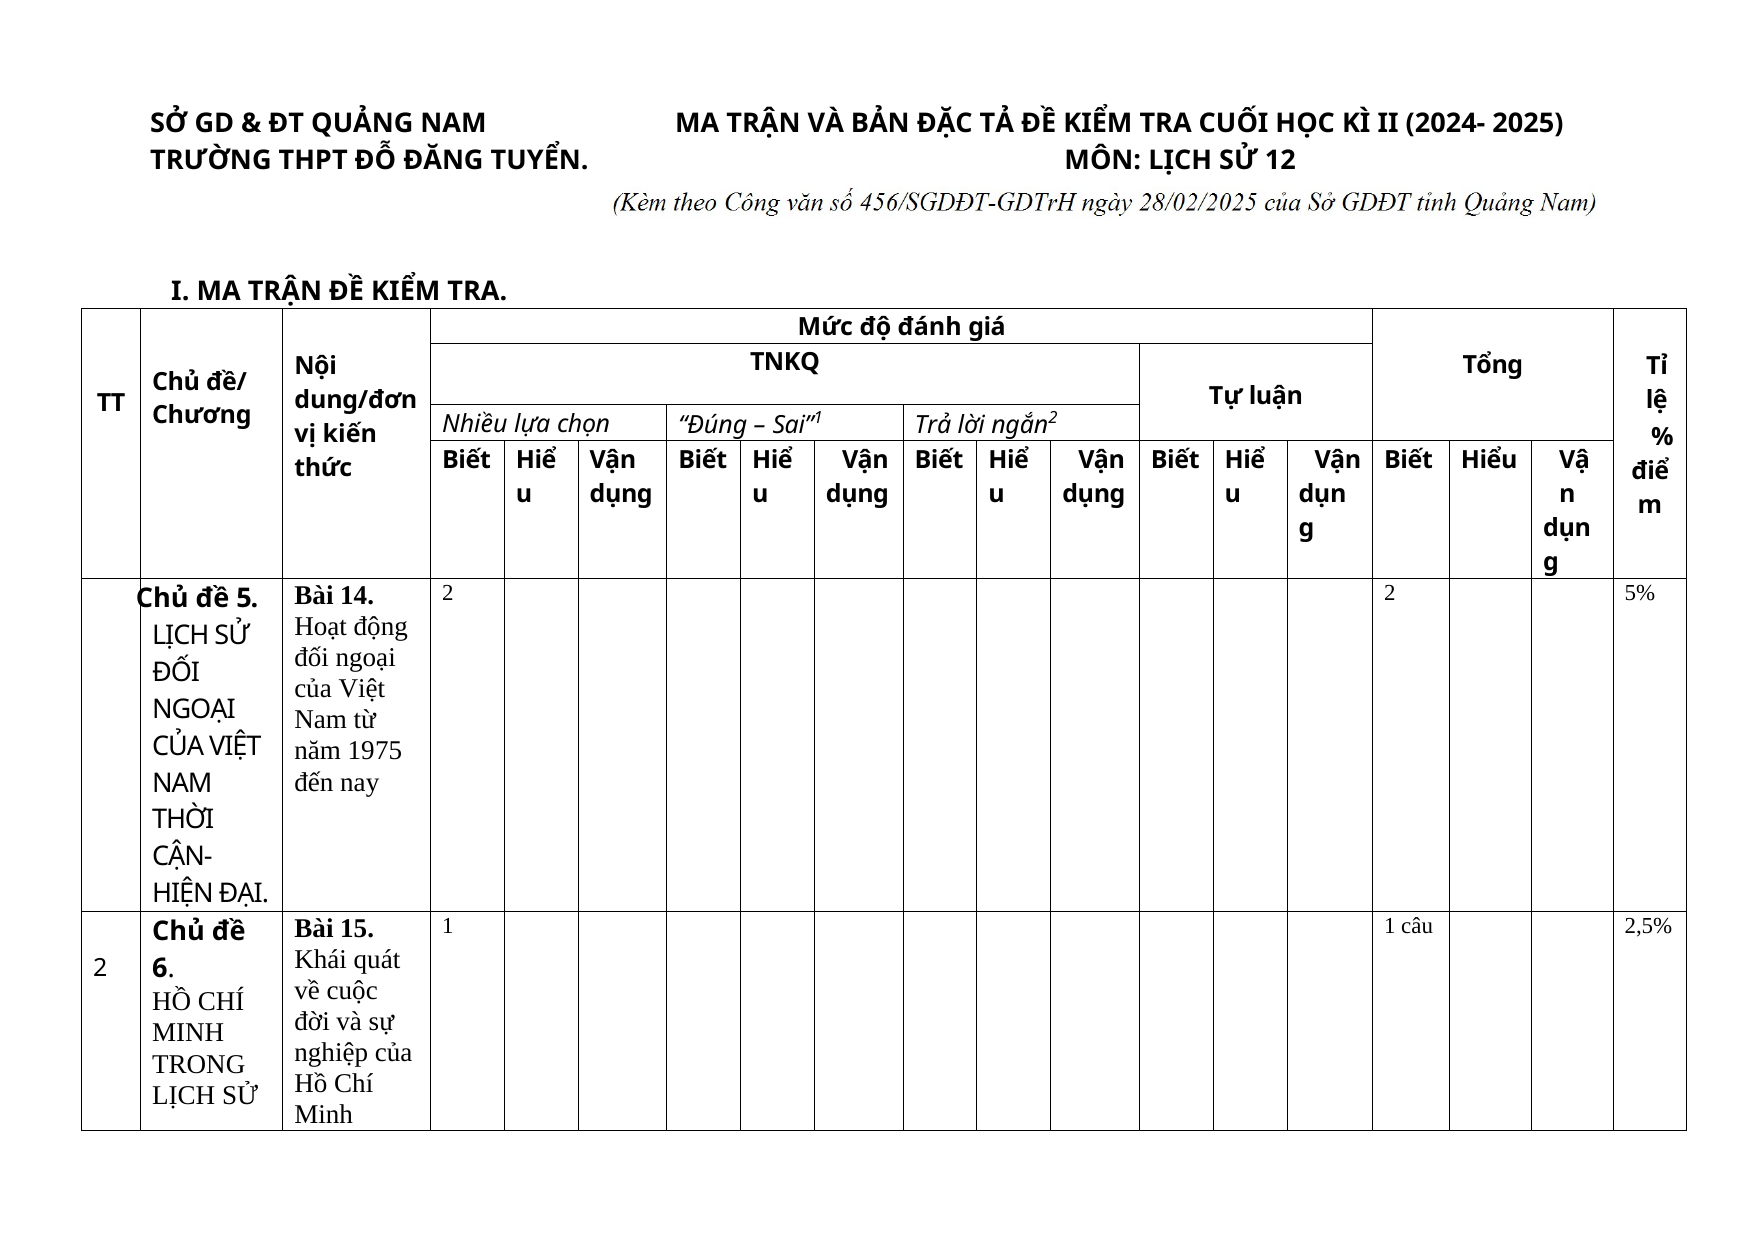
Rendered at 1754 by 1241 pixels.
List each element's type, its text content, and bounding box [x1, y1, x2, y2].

table_cell [1532, 912, 1613, 1130]
table_header Tỉ lệ % điểm [1614, 309, 1686, 578]
table_cell 5% [1614, 579, 1686, 911]
table_cell TNKQ [431, 344, 1139, 404]
table_cell Biết [1373, 441, 1449, 578]
table_cell [904, 579, 976, 911]
table_cell 2,5% [1614, 912, 1686, 1130]
table_cell [667, 579, 740, 911]
table_header Mức độ đánh giá [431, 309, 1372, 343]
table_cell [815, 579, 903, 911]
table_cell 1 [431, 912, 504, 1130]
table_cell [579, 912, 666, 1130]
table_cell Vận dụng [579, 441, 666, 578]
table_cell 2 [431, 579, 504, 911]
table_cell [579, 579, 666, 911]
table_cell Vận dụng [815, 441, 903, 578]
table_cell [741, 912, 814, 1130]
table_cell Hiểu [977, 441, 1050, 578]
table_cell Hiểu [505, 441, 578, 578]
table_cell Biết [1140, 441, 1213, 578]
table_cell [977, 912, 1050, 1130]
table_cell [1288, 579, 1372, 911]
table_cell [1214, 579, 1287, 911]
table_cell Hiểu [1214, 441, 1287, 578]
table_cell [1532, 579, 1613, 911]
table_cell [1140, 912, 1213, 1130]
table_cell [1450, 912, 1531, 1130]
table_cell Biết [431, 441, 504, 578]
table_cell Hiểu [1450, 441, 1531, 578]
table_cell Vận dụng [1288, 441, 1372, 578]
table_cell [505, 579, 578, 911]
table_cell Biết [904, 441, 976, 578]
picture [607, 187, 1684, 219]
table_cell Nhiều lựa chọn [431, 405, 666, 440]
table_cell [1214, 912, 1287, 1130]
table_header Nội dung/đơn vị kiến thức [283, 309, 430, 578]
table_cell [1051, 579, 1139, 911]
table_cell [505, 912, 578, 1130]
table_cell [1288, 912, 1372, 1130]
table_cell [82, 579, 140, 911]
table_cell [741, 579, 814, 911]
table_cell Hiểu [741, 441, 814, 578]
table_cell [667, 912, 740, 1130]
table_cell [141, 912, 282, 1130]
table_cell 1 câu [1373, 912, 1449, 1130]
table_cell “Đúng – Sai”1 [667, 405, 903, 440]
table_header Tổng [1373, 309, 1613, 440]
table_cell Vận dụng [1051, 441, 1139, 578]
table_cell Bài 15. Khái quát về cuộc đời và sự nghiệp của Hồ Chí Minh [283, 912, 430, 1130]
table_cell Bài 14. Hoạt động đối ngoại của Việt Nam từ năm 1975 đến nay [283, 579, 430, 911]
text SỞ GD & ĐT QUẢNG NAM MA TRẬN VÀ BẢN ĐẶC TẢ ĐỀ KIỂM TRA CUỐI HỌC KÌ II (2024- 2025) [150, 103, 1604, 140]
table_cell Vận dụng [1532, 441, 1613, 578]
table_header TT [82, 309, 140, 578]
table_cell [1450, 579, 1531, 911]
table_cell [977, 579, 1050, 911]
table_cell 2 [82, 912, 140, 1130]
table_cell Chủ đề 5. LỊCH SỬ ĐỐI NGOẠI CỦA VIỆT NAM THỜI CẬN- HIỆN ĐẠI. [141, 579, 282, 911]
table_header Chủ đề/ Chương [141, 309, 282, 578]
table_cell [1140, 579, 1213, 911]
table_cell Trả lời ngắn2 [904, 405, 1139, 440]
table_cell [904, 912, 976, 1130]
table_cell Tự luận [1140, 344, 1372, 440]
table_cell 2 [1373, 579, 1449, 911]
table_cell [815, 912, 903, 1130]
table_cell Biết [667, 441, 740, 578]
text TRƯỜNG THPT ĐỖ ĐĂNG TUYỂN. MÔN: LỊCH SỬ 12 [150, 140, 1604, 177]
text I. MA TRẬN ĐỀ KIỂM TRA. [150, 271, 1604, 308]
table_cell [1051, 912, 1139, 1130]
